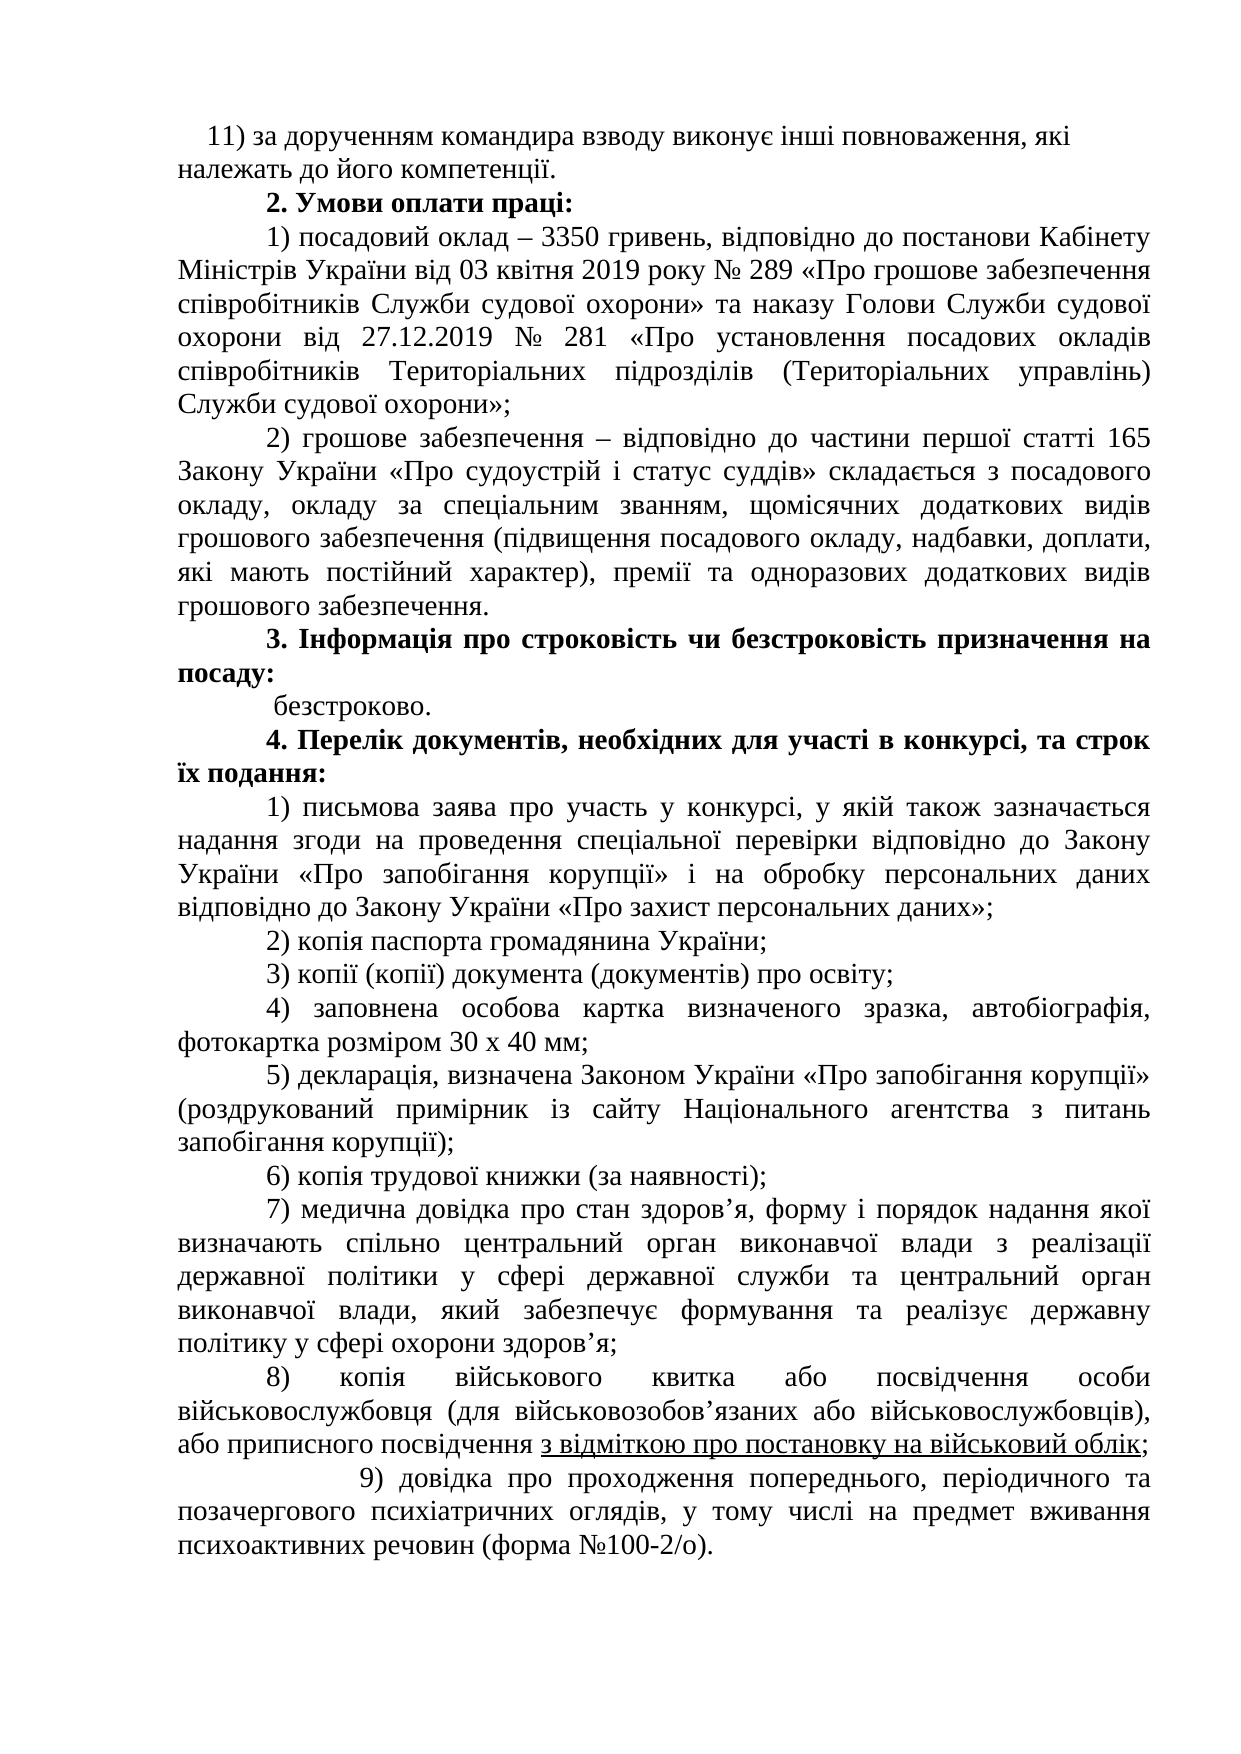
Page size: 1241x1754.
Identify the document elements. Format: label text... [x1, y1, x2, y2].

text 5) декларація, визначена Законом України «Про запобігання корупції» (роздрукований примірник із сайту Національного агентства з питань запобігання корупції); [177, 1057, 1152, 1158]
text 11) за дорученням командира взводу виконує інші повноваження, які належать до його компетенції. [177, 118, 1152, 185]
text 8) копія військового квитка або посвідчення особи військовослужбовця (для військовозобов’язаних або військовослужбовців), або приписного посвідчення з відміткою про постановку на військовий облік; [177, 1359, 1152, 1460]
text 2) грошове забезпечення – відповідно до частини першої статті 165 Закону України «Про судоустрій і статус суддів» складається з посадового окладу, окладу за спеціальним званням, щомісячних додаткових видів грошового забезпечення (підвищення посадового окладу, надбавки, доплати, які мають постійний характер), премії та одноразових додаткових видів грошового забезпечення. [177, 420, 1152, 621]
text безстроково. [177, 688, 1152, 722]
text 3. Інформація про строковість чи безстроковість призначення на посаду: [177, 621, 1152, 688]
text 2) копія паспорта громадянина України; [177, 923, 1152, 957]
text 7) медична довідка про стан здоров’я, форму і порядок надання якої визначають спільно центральний орган виконавчої влади з реалізації державної політики у сфері державної служби та центральний орган виконавчої влади, який забезпечує формування та реалізує державну політику у сфері охорони здоров’я; [177, 1191, 1152, 1359]
text 1) посадовий оклад – 3350 гривень, відповідно до постанови Кабінету Міністрів України від 03 квітня 2019 року № 289 «Про грошове забезпечення співробітників Служби судової охорони» та наказу Голови Служби судової охорони від 27.12.2019 № 281 «Про установлення посадових окладів співробітників Територіальних підрозділів (Територіальних управлінь) Служби судової охорони»; [177, 219, 1152, 420]
text 6) копія трудової книжки (за наявності); [177, 1158, 1152, 1191]
text 4) заповнена особова картка визначеного зразка, автобіографія, фотокартка розміром 30 х 40 мм; [177, 990, 1152, 1057]
text 4. Перелік документів, необхідних для участі в конкурсі, та строк їх подання: [177, 722, 1152, 789]
text 3) копії (копії) документа (документів) про освіту; [177, 957, 1152, 990]
text 2. Умови оплати праці: [177, 185, 1152, 219]
text 9) довідка про проходження попереднього, періодичного та позачергового психіатричних оглядів, у тому числі на предмет вживання психоактивних речовин (форма №100-2/о). [177, 1460, 1152, 1560]
text 1) письмова заява про участь у конкурсі, у якій також зазначається надання згоди на проведення спеціальної перевірки відповідно до Закону України «Про запобігання корупції» і на обробку персональних даних відповідно до Закону України «Про захист персональних даних»; [177, 789, 1152, 923]
